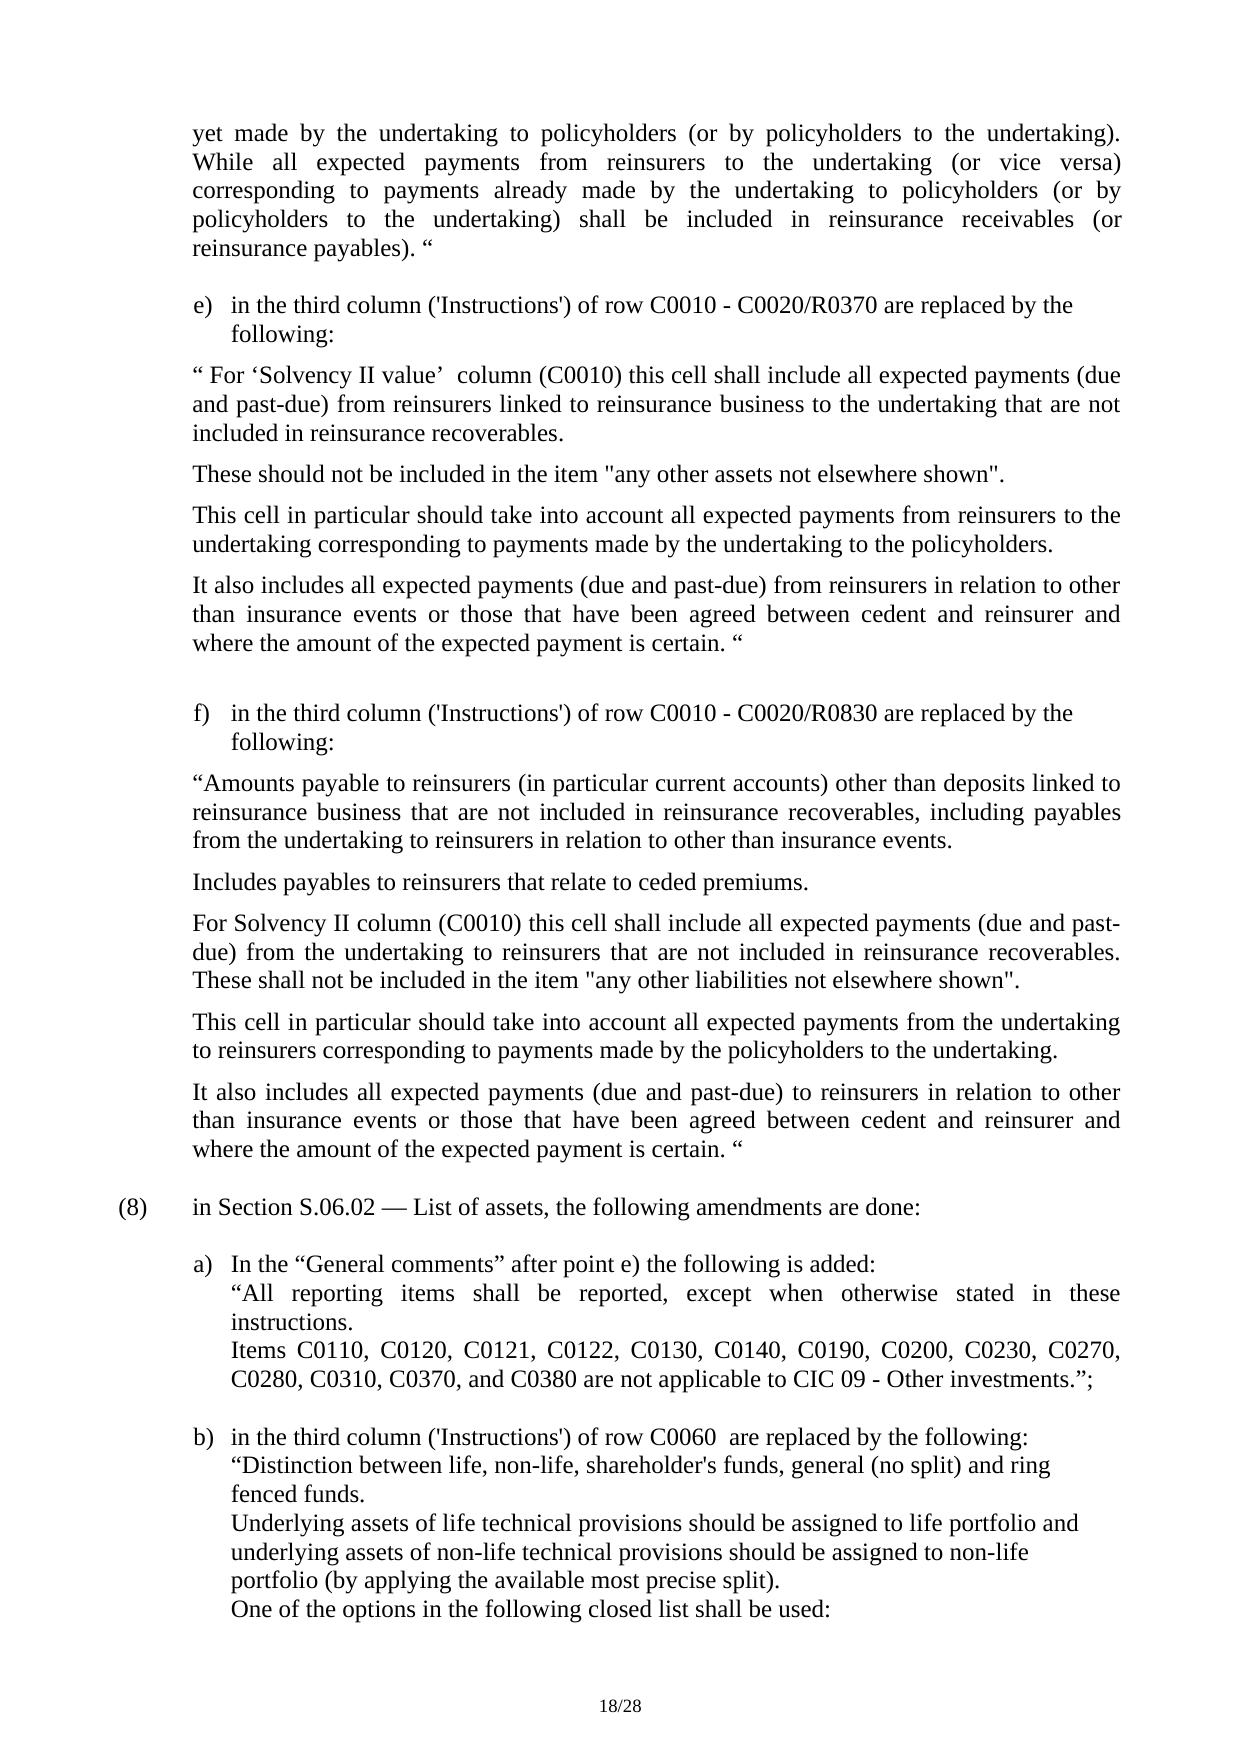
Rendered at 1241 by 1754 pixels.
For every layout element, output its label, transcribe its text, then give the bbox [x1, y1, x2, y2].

list “All reporting items shall be reported, except when otherwise stated in these instructions. [231, 1278, 1122, 1336]
list Items C0110, C0120, C0121, C0122, C0130, C0140, C0190, C0200, C0230, C0270, C0280, C0310, C0370, and C0380 are not applicable to CIC 09 - Other investments.”; [231, 1336, 1122, 1393]
text This cell in particular should take into account all expected payments from reinsurers to the undertaking corresponding to payments made by the undertaking to the policyholders. [192, 501, 1122, 558]
list in the third column ('Instructions') of row C0060 are replaced by the following: [193, 1422, 1122, 1451]
list “Distinction between life, non-life, shareholder's funds, general (no split) and ring fenced funds. [231, 1451, 1122, 1508]
list Underlying assets of life technical provisions should be assigned to life portfolio and underlying assets of non-life technical provisions should be assigned to non-life portfolio (by applying the available most precise split). [231, 1508, 1122, 1594]
text It also includes all expected payments (due and past-due) to reinsurers in relation to other than insurance events or those that have been agreed between cedent and reinsurer and where the amount of the expected payment is certain. “ [192, 1077, 1122, 1163]
list in the third column ('Instructions') of row C0010 - C0020/R0370 are replaced by the following: [193, 291, 1122, 348]
text These should not be included in the item "any other assets not elsewhere shown". [192, 459, 1122, 488]
list In the “General comments” after point e) the following is added: [193, 1249, 1122, 1278]
list in Section S.06.02 — List of assets, the following amendments are done: [118, 1192, 1122, 1221]
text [192, 118, 1122, 262]
text It also includes all expected payments (due and past-due) from reinsurers in relation to other than insurance events or those that have been agreed between cedent and reinsurer and where the amount of the expected payment is certain. “ [192, 571, 1122, 657]
text “ For ‘Solvency II value’ column (C0010) this cell shall include all expected payments (due and past-due) from reinsurers linked to reinsurance business to the undertaking that are not included in reinsurance recoverables. [192, 361, 1122, 447]
text “Amounts payable to reinsurers (in particular current accounts) other than deposits linked to reinsurance business that are not included in reinsurance recoverables, including payables from the undertaking to reinsurers in relation to other than insurance events. [192, 768, 1122, 854]
text This cell in particular should take into account all expected payments from the undertaking to reinsurers corresponding to payments made by the policyholders to the undertaking. [192, 1007, 1122, 1064]
list One of the options in the following closed list shall be used: [231, 1594, 1122, 1623]
text Includes payables to reinsurers that relate to ceded premiums. [192, 867, 1122, 896]
list in the third column ('Instructions') of row C0010 - C0020/R0830 are replaced by the following: [193, 698, 1122, 756]
text For Solvency II column (C0010) this cell shall include all expected payments (due and past-due) from the undertaking to reinsurers that are not included in reinsurance recoverables. These shall not be included in the item "any other liabilities not elsewhere shown". [192, 908, 1122, 994]
